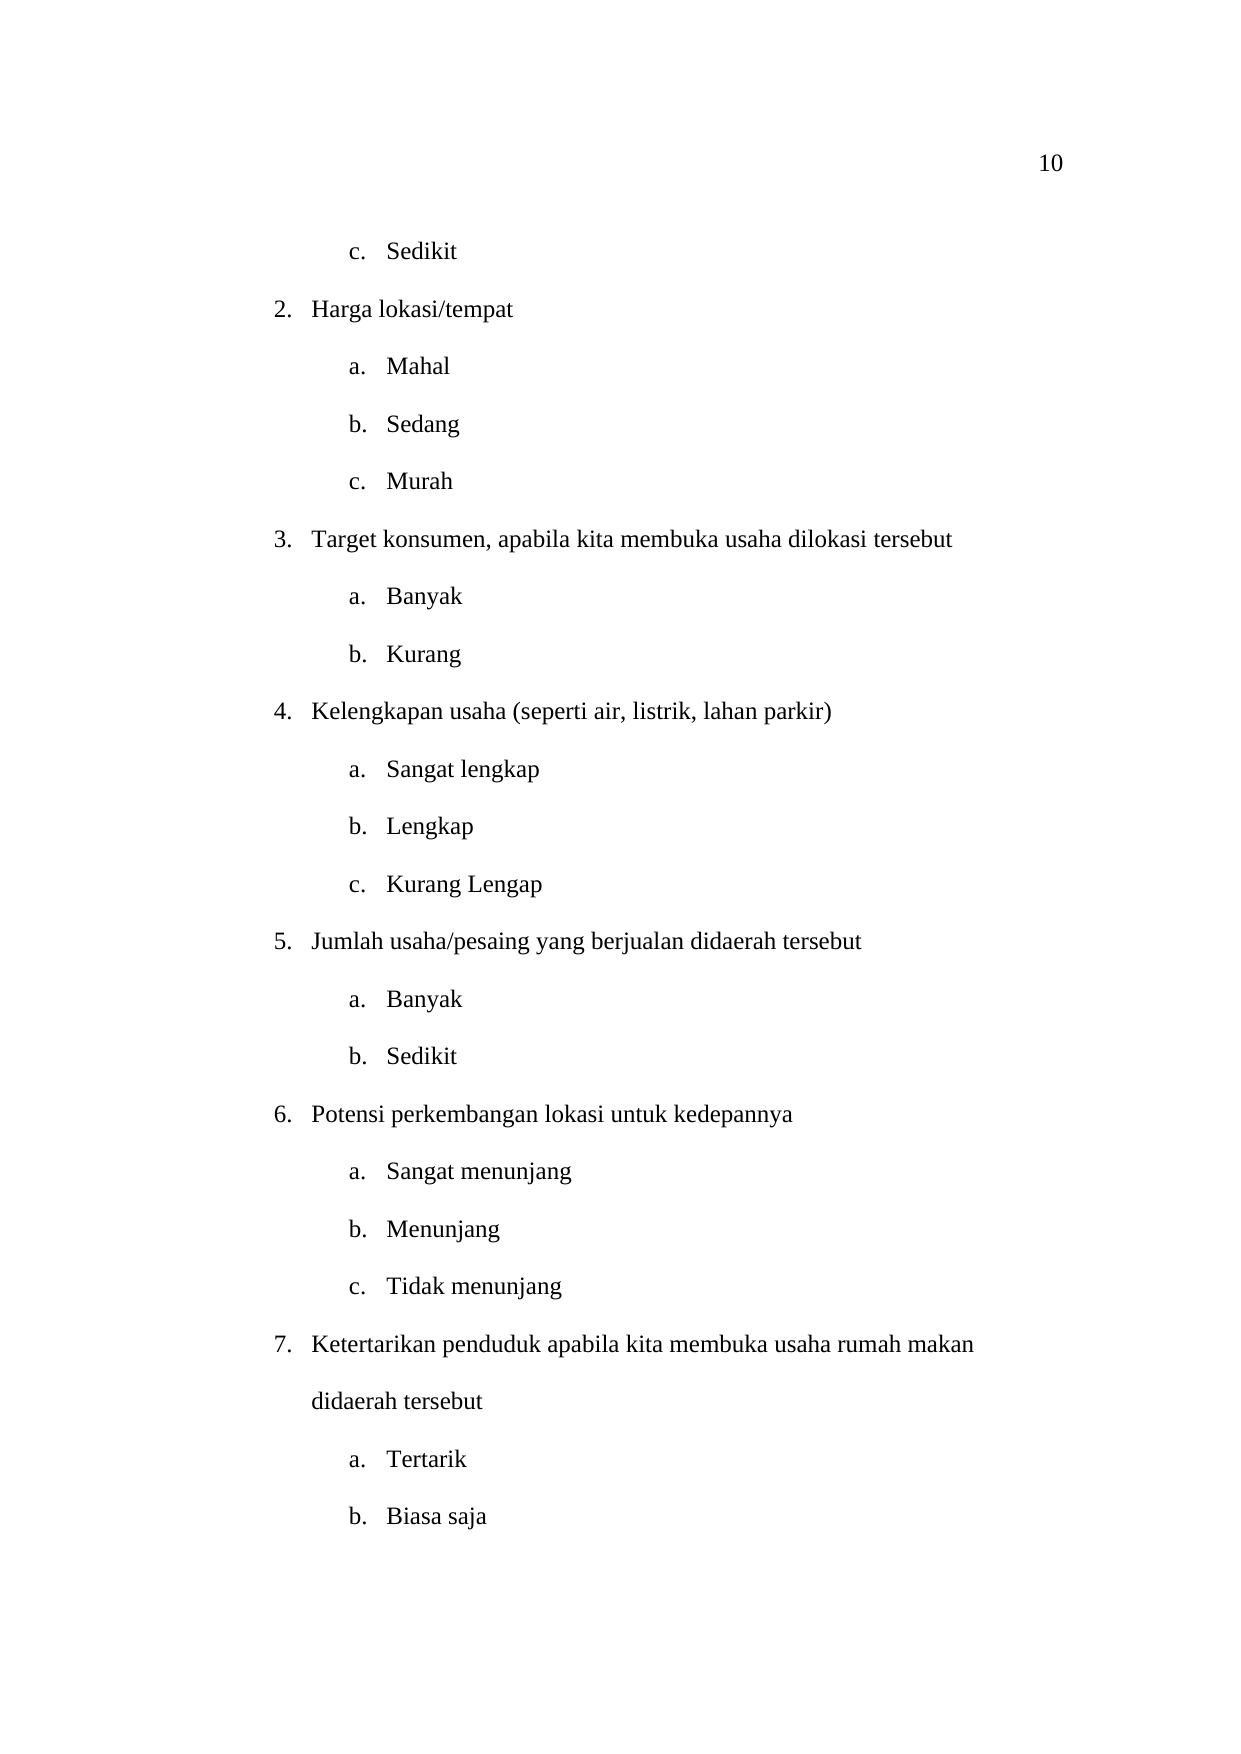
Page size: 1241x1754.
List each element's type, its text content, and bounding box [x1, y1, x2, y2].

list Sangat menunjang [349, 1156, 1063, 1185]
list Kelengkapan usaha (seperti air, listrik, lahan parkir) [274, 696, 1063, 725]
list Sedikit [349, 236, 1063, 265]
list Sangat lengkap [349, 754, 1063, 782]
list Kurang [349, 639, 1063, 667]
list Tertarik [349, 1444, 1063, 1472]
list Banyak [349, 984, 1063, 1012]
list Mahal [349, 351, 1063, 380]
list Potensi perkembangan lokasi untuk kedepannya [274, 1099, 1063, 1127]
list Sedang [349, 409, 1063, 437]
list Sedikit [349, 1041, 1063, 1070]
list Tidak menunjang [349, 1271, 1063, 1300]
list Ketertarikan penduduk apabila kita membuka usaha rumah makan didaerah tersebut [274, 1329, 1063, 1415]
list Biasa saja [349, 1501, 1063, 1530]
list Jumlah usaha/pesaing yang berjualan didaerah tersebut [274, 926, 1063, 955]
list Banyak [349, 581, 1063, 610]
list Lengkap [349, 811, 1063, 840]
list Target konsumen, apabila kita membuka usaha dilokasi tersebut [274, 524, 1063, 552]
list Murah [349, 466, 1063, 495]
list Harga lokasi/tempat [274, 294, 1063, 322]
list Kurang Lengap [349, 869, 1063, 897]
list Menunjang [349, 1214, 1063, 1242]
